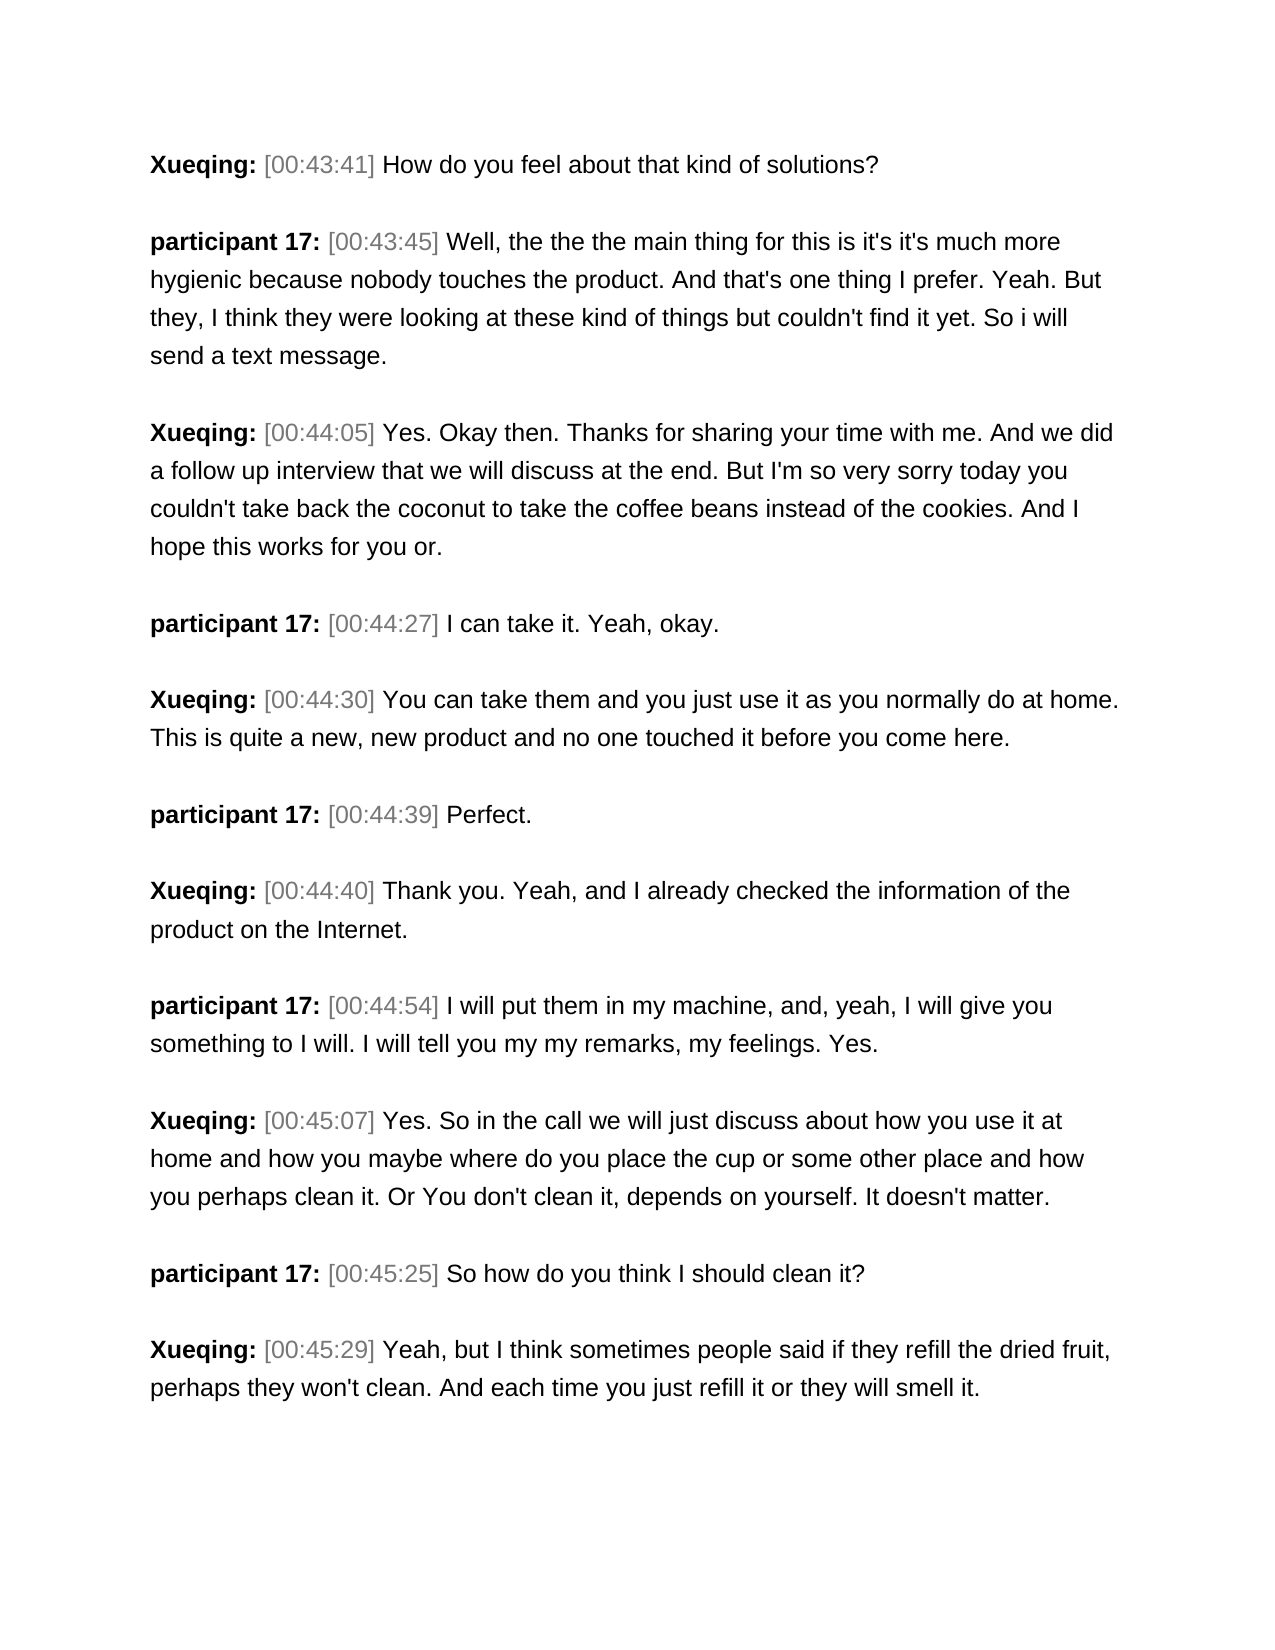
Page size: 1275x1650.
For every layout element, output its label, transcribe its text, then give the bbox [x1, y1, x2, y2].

text participant 17: [00:44:39] Perfect. [150, 800, 1125, 829]
text Xueqing: [00:44:30] You can take them and you just use it as you normally do at home. This is quite a new, new product and no one touched it before you come here. [150, 685, 1125, 752]
text Xueqing: [00:43:41] How do you feel about that kind of solutions? [150, 150, 1125, 179]
text participant 17: [00:44:27] I can take it. Yeah, okay. [150, 609, 1125, 637]
text Xueqing: [00:44:05] Yes. Okay then. Thanks for sharing your time with me. And we did a follow up interview that we will discuss at the end. But I'm so very sorry today you couldn't take back the coconut to take the coffee beans instead of the cookies. And I hope this works for you or. [150, 418, 1125, 561]
text participant 17: [00:43:45] Well, the the the main thing for this is it's it's much more hygienic because nobody touches the product. And that's one thing I prefer. Yeah. But they, I think they were looking at these kind of things but couldn't find it yet. So i will send a text message. [150, 226, 1125, 370]
text Xueqing: [00:45:29] Yeah, but I think sometimes people said if they refill the dried fruit, perhaps they won't clean. And each time you just refill it or they will smell it. [150, 1335, 1125, 1402]
text participant 17: [00:45:25] So how do you think I should clean it? [150, 1259, 1125, 1287]
text Xueqing: [00:45:07] Yes. So in the call we will just discuss about how you use it at home and how you maybe where do you place the cup or some other place and how you perhaps clean it. Or You don't clean it, depends on yourself. It doesn't matter. [150, 1106, 1125, 1211]
text Xueqing: [00:44:40] Thank you. Yeah, and I already checked the information of the product on the Internet. [150, 876, 1125, 943]
text participant 17: [00:44:54] I will put them in my machine, and, yeah, I will give you something to I will. I will tell you my my remarks, my feelings. Yes. [150, 991, 1125, 1058]
